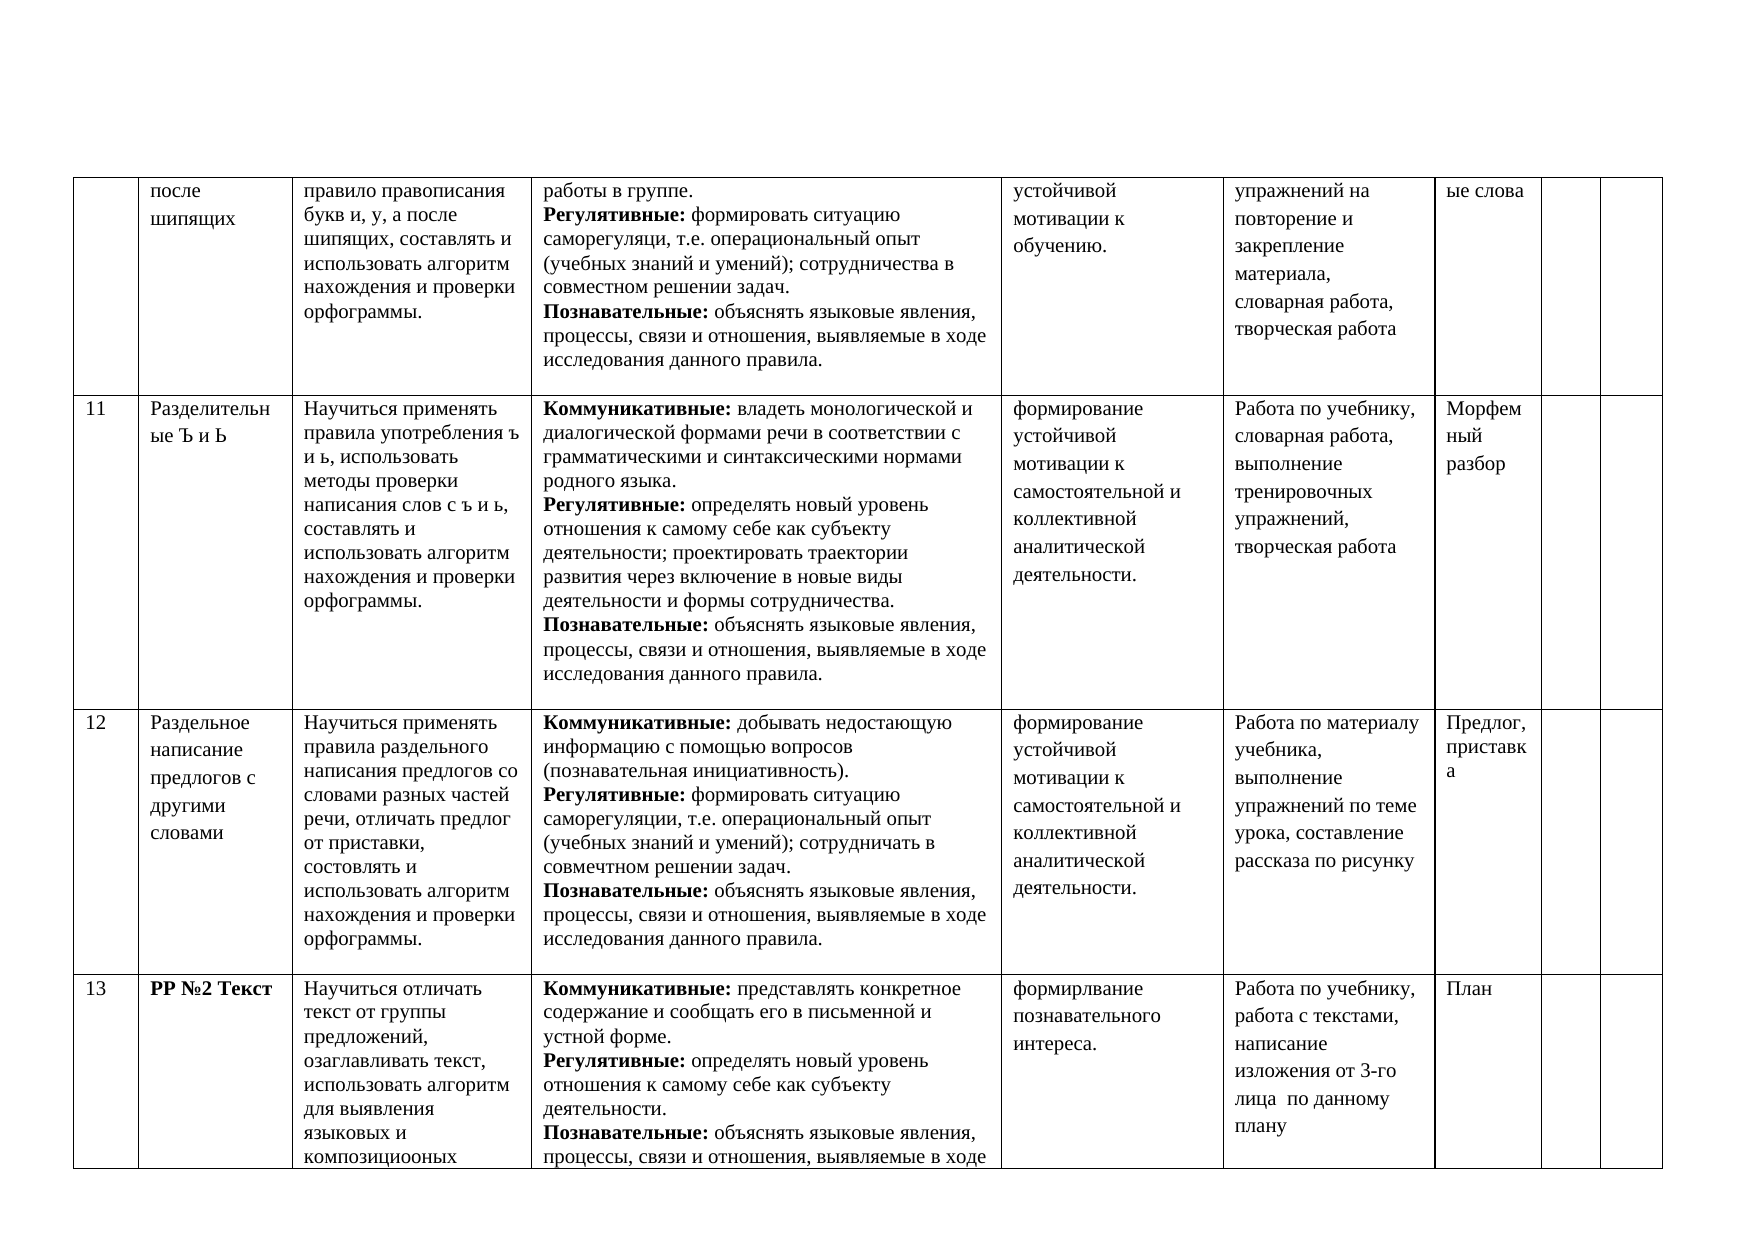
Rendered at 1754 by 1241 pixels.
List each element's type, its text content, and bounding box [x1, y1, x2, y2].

table_cell Предлог, приставка [1436, 710, 1541, 974]
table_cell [293, 975, 531, 1168]
table_cell 10 [74, 178, 138, 395]
table_cell формирование устойчивой мотивации к самостоятельной и коллективной аналитической деятельности. [1002, 396, 1223, 709]
table_cell [1601, 710, 1662, 974]
table_cell Словарные слова [1436, 178, 1541, 395]
table_cell Разделительные Ъ и Ь [139, 396, 292, 709]
table_cell Морфемный разбор [1436, 396, 1541, 709]
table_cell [1224, 178, 1434, 395]
table_cell Коммуникативные: добывать недостающую информацию с помощью вопросов (познавательная инициативность). Регулятивные: формировать ситуацию саморегуляции, т.е. операциональный опыт (учебных знаний и умений); сотрудничать в совмечтном решении задач. Познавательные: объяснять языковые явления, процессы, связи и отношения, выявляемые в ходе исследования данного правила. [532, 710, 1001, 974]
table_cell [1542, 975, 1600, 1168]
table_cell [1002, 178, 1223, 395]
table_cell РР №2 Текст [139, 975, 292, 1168]
table_cell Раздельное написание предлогов с другими словами [139, 710, 292, 974]
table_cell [1002, 975, 1223, 1168]
table_cell 12 [74, 710, 138, 974]
table_cell [1542, 710, 1600, 974]
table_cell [1224, 975, 1434, 1168]
table_cell Научиться применять правила употребления ъ и ь, использовать методы проверки написания слов с ъ и ь, составлять и использовать алгоритм нахождения и проверки орфограммы. [293, 396, 531, 709]
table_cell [139, 178, 292, 395]
table_cell [1542, 178, 1600, 395]
table_cell 11 [74, 396, 138, 709]
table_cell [293, 178, 531, 395]
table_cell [532, 178, 1001, 395]
table_cell Работа по учебнику, словарная работа, выполнение тренировочных упражнений, творческая работа [1224, 396, 1434, 709]
table_cell [1542, 396, 1600, 709]
table_cell Работа по материалу учебника, выполнение упражнений по теме урока, составление рассказа по рисунку [1224, 710, 1434, 974]
table_cell 13 [74, 975, 138, 1168]
table_cell [1601, 975, 1662, 1168]
table_cell [1601, 396, 1662, 709]
table_cell [1601, 178, 1662, 395]
table_cell Коммуникативные: владеть монологической и диалогической формами речи в соответствии с грамматическими и синтаксическими нормами родного языка. Регулятивные: определять новый уровень отношения к самому себе как субъекту деятельности; проектировать траектории развития через включение в новые виды деятельности и формы сотрудничества. Познавательные: объяснять языковые явления, процессы, связи и отношения, выявляемые в ходе исследования данного правила. [532, 396, 1001, 709]
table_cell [532, 975, 1001, 1168]
table_cell формирование устойчивой мотивации к самостоятельной и коллективной аналитической деятельности. [1002, 710, 1223, 974]
table_cell План [1436, 975, 1541, 1168]
table_cell Научиться применять правила раздельного написания предлогов со словами разных частей речи, отличать предлог от приставки, состовлять и использовать алгоритм нахождения и проверки орфограммы. [293, 710, 531, 974]
